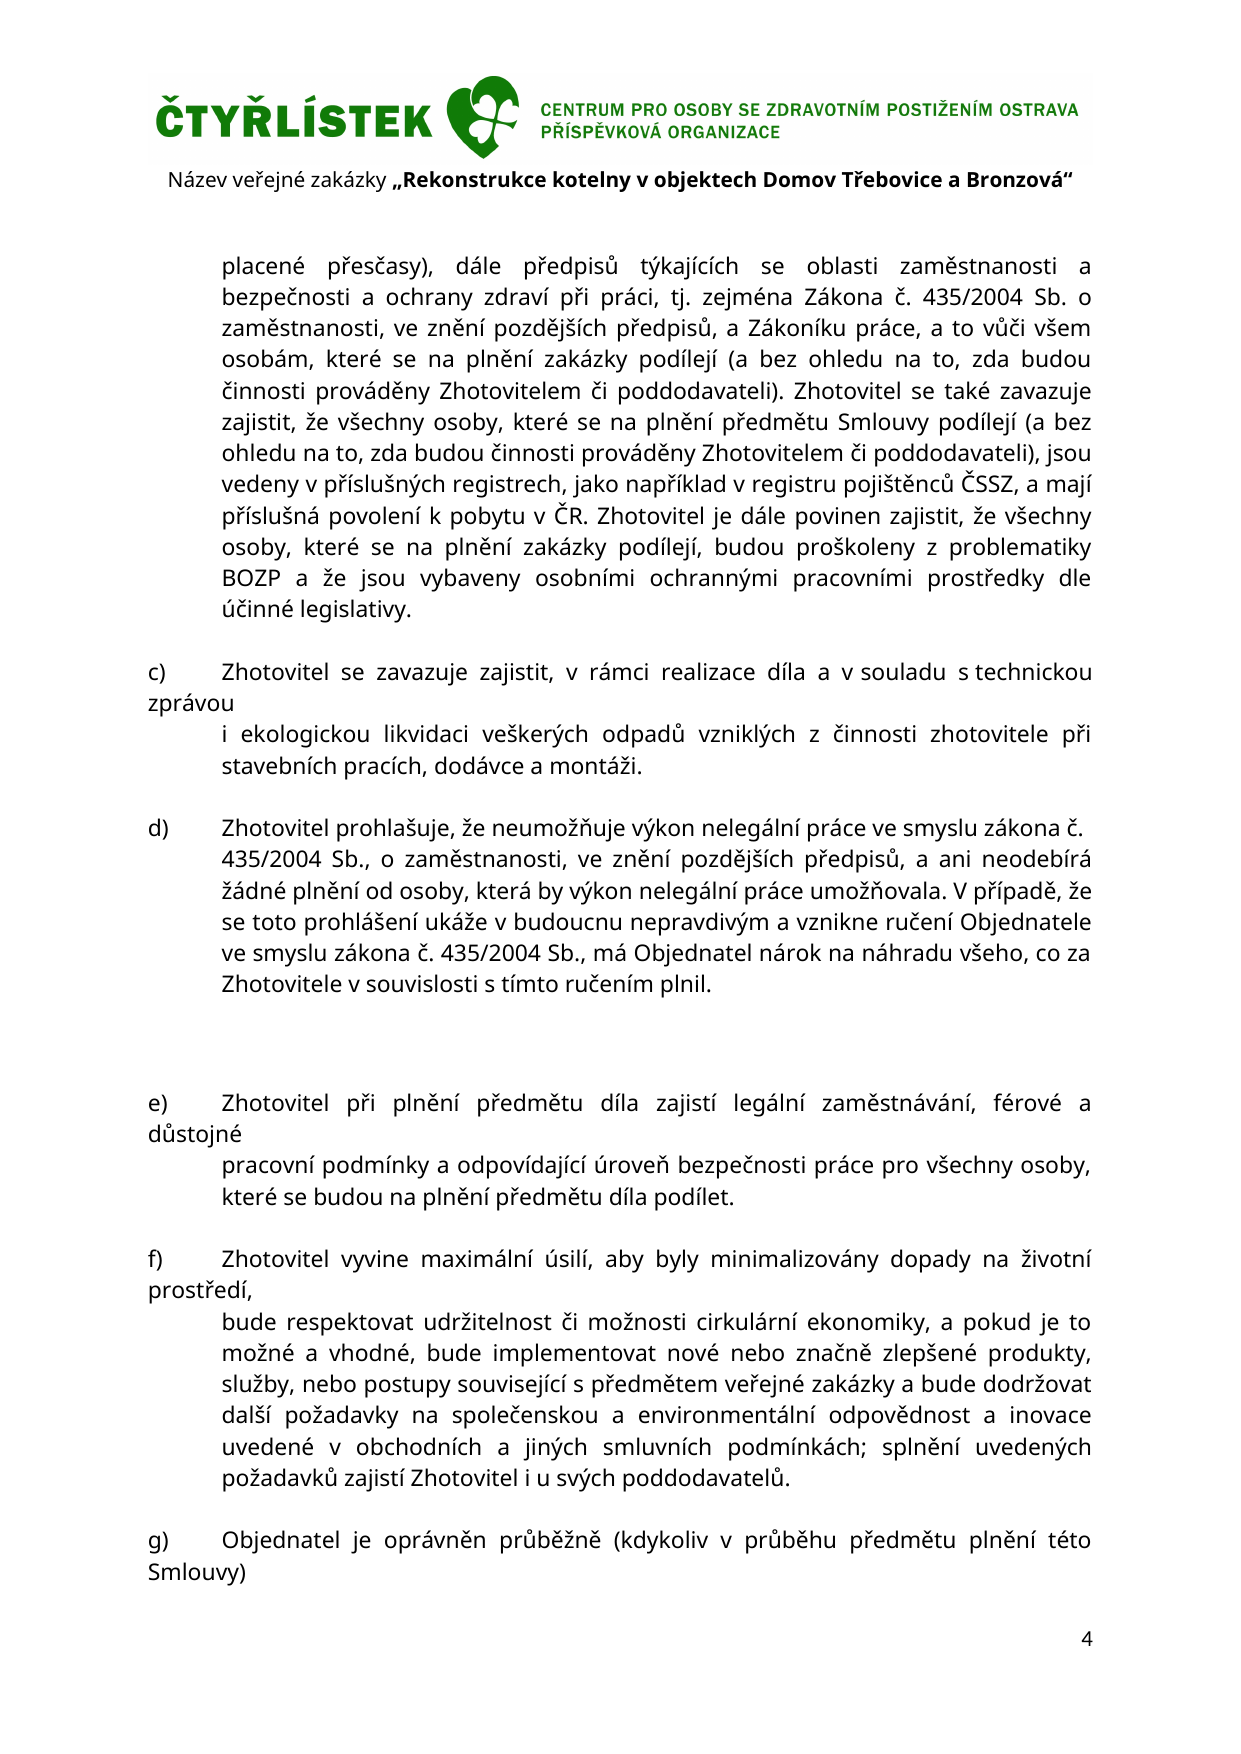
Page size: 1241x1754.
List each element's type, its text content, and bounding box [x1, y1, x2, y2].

text e) Zhotovitel při plnění předmětu díla zajistí legální zaměstnávání, férové a důstojné [148, 1087, 1093, 1149]
text c) Zhotovitel se zavazuje zajistit, v rámci realizace díla a v souladu s technickou zprávou [148, 656, 1093, 718]
picture [147, 73, 1094, 165]
text i ekologickou likvidaci veškerých odpadů vzniklých z činnosti zhotovitele při stavebních pracích, dodávce a montáži. [221, 718, 1093, 781]
text pracovní podmínky a odpovídající úroveň bezpečnosti práce pro všechny osoby, které se budou na plnění předmětu díla podílet. [221, 1149, 1093, 1212]
text g) Objednatel je oprávněn průběžně (kdykoliv v průběhu předmětu plnění této Smlouvy) [148, 1524, 1093, 1587]
text d) Zhotovitel prohlašuje, že neumožňuje výkon nelegální práce ve smyslu zákona č. [148, 812, 1093, 843]
text f) Zhotovitel vyvine maximální úsilí, aby byly minimalizovány dopady na životní prostředí, [148, 1243, 1093, 1306]
text bude respektovat udržitelnost či možnosti cirkulární ekonomiky, a pokud je to možné a vhodné, bude implementovat nové nebo značně zlepšené produkty, služby, nebo postupy související s předmětem veřejné zakázky a bude dodržovat další požadavky na společenskou a environmentální odpovědnost a inovace uvedené v obchodních a jiných smluvních podmínkách; splnění uvedených požadavků zajistí Zhotovitel i u svých poddodavatelů. [221, 1306, 1093, 1493]
text 435/2004 Sb., o zaměstnanosti, ve znění pozdějších předpisů, a ani neodebírá žádné plnění od osoby, která by výkon nelegální práce umožňovala. V případě, že se toto prohlášení ukáže v budoucnu nepravdivým a vznikne ručení Objednatele ve smyslu zákona č. 435/2004 Sb., má Objednatel nárok na náhradu všeho, co za Zhotovitele v souvislosti s tímto ručením plnil. [221, 843, 1093, 1000]
